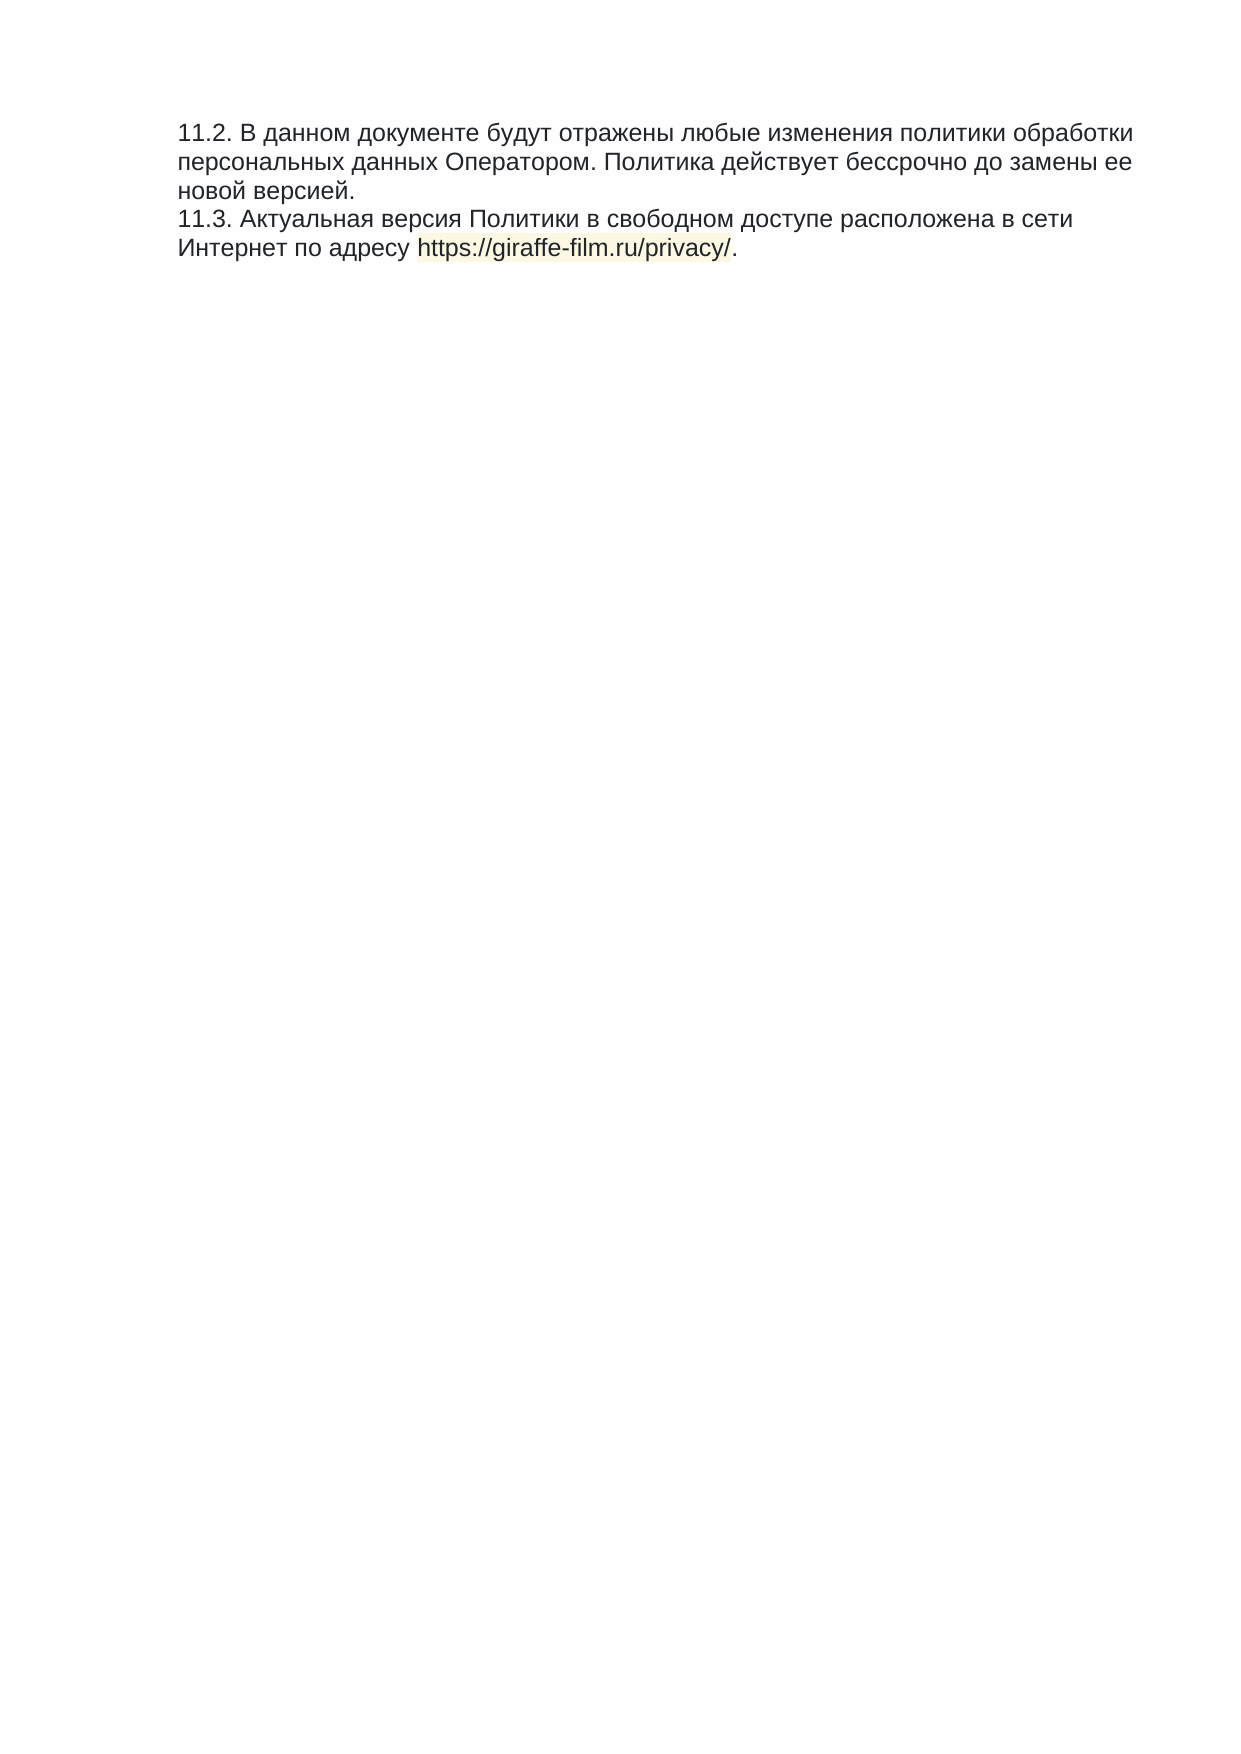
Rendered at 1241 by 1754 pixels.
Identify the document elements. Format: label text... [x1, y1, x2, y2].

text 11.3. Актуальная версия Политики в свободном доступе расположена в сети Интернет по адресу https://giraffe-film.ru/privacy/. [177, 204, 1152, 262]
text 11.2. В данном документе будут отражены любые изменения политики обработки персональных данных Оператором. Политика действует бессрочно до замены ее новой версией. [177, 118, 1152, 204]
